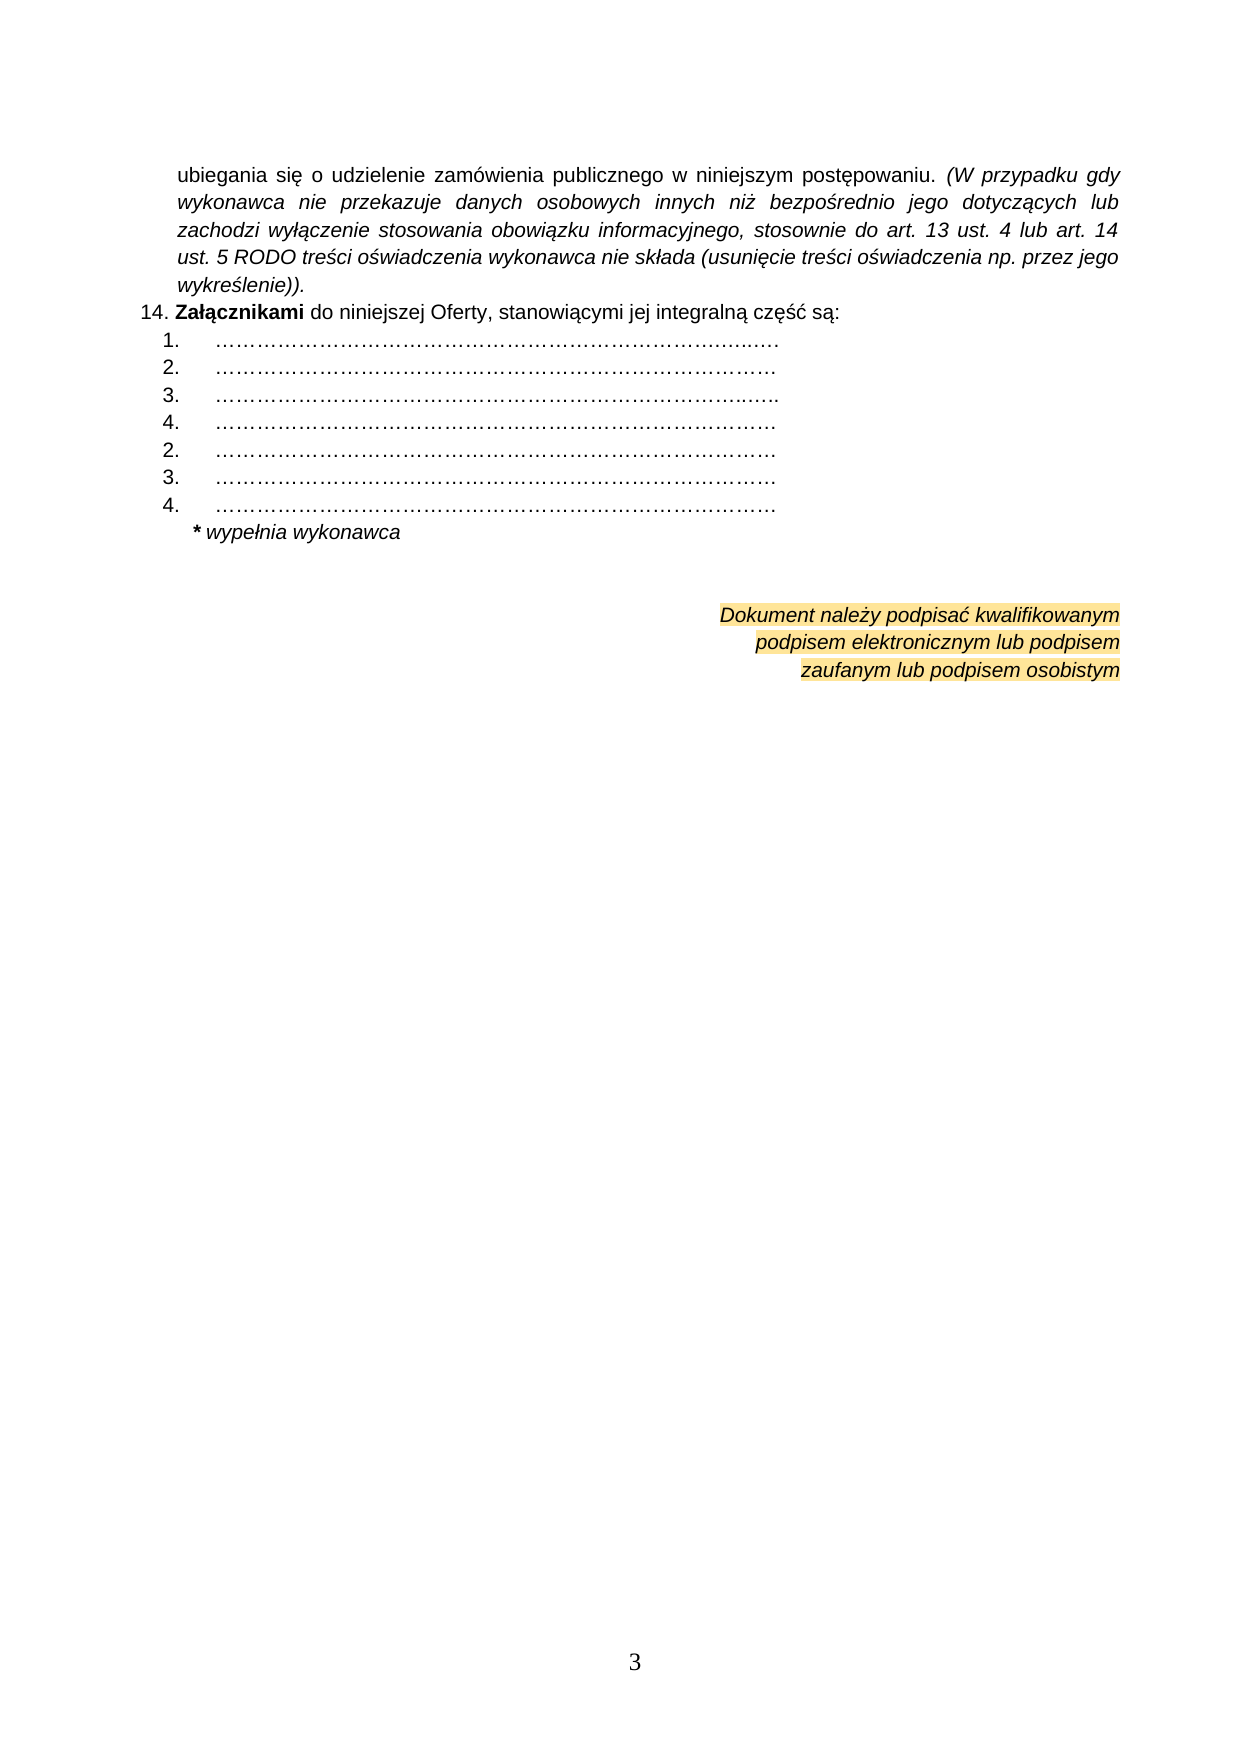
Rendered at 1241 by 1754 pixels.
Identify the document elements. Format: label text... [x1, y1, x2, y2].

text 3. ……………………………………………………………………… [162, 465, 1122, 489]
text 14. Załącznikami do niniejszej Oferty, stanowiącymi jej integralną część są: [140, 300, 1122, 324]
text 4. ……………………………………………………………………… [162, 410, 1122, 434]
text * wypełnia wykonawca [192, 520, 1122, 544]
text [133, 162, 1122, 296]
text 1. ……………………………………………………………….…..…. [162, 327, 1122, 351]
text Dokument należy podpisać kwalifikowanym podpisem elektronicznym lub podpisem zaufanym lub podpisem osobistym [679, 602, 1122, 681]
text 3. …………………………………………………………………..….. [162, 382, 1122, 406]
text 2. ……………………………………………………………………… [162, 437, 1122, 461]
text 4. ……………………………………………………………………… [162, 492, 1122, 516]
text 2. ……………………………………………………………………… [162, 355, 1122, 379]
